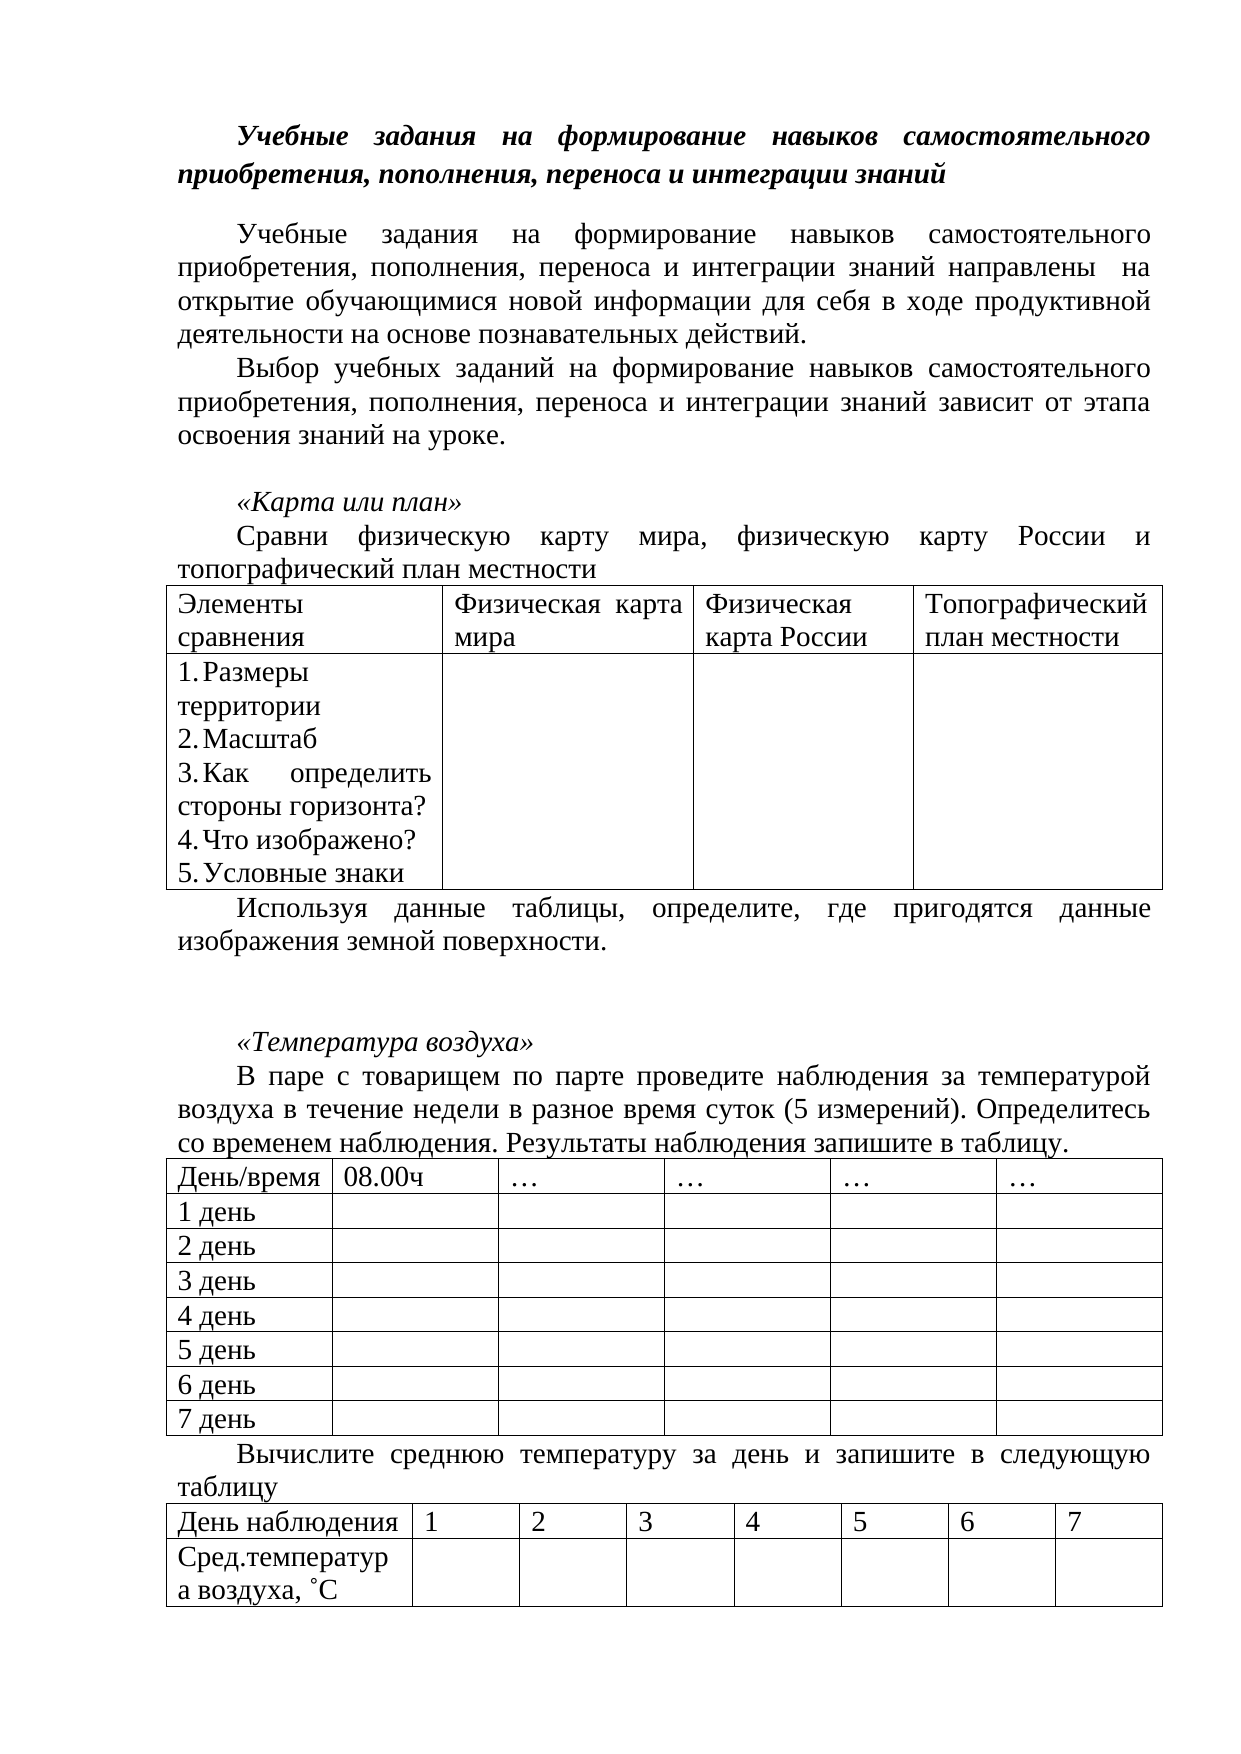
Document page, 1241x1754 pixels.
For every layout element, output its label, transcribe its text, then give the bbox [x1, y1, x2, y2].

table_cell [831, 1194, 996, 1227]
text Сравни физическую карту мира, физическую карту России и топографический план местности [177, 518, 1152, 585]
table_header … [499, 1159, 664, 1193]
table_cell Сред.температура воздуха, ˚С [167, 1539, 412, 1606]
table_header … [665, 1159, 830, 1193]
table_header 08.00ч [333, 1159, 498, 1193]
table_cell [665, 1401, 830, 1435]
table_header 4 [735, 1504, 841, 1538]
table_cell [499, 1194, 664, 1227]
table_cell [831, 1401, 996, 1435]
table_cell [949, 1539, 1055, 1606]
table_cell [499, 1401, 664, 1435]
text Учебные задания на формирование навыков самостоятельного приобретения, пополнения, переноса и интеграции знаний [177, 118, 1152, 190]
table_cell [333, 1367, 498, 1400]
text Выбор учебных заданий на формирование навыков самостоятельного приобретения, пополнения, переноса и интеграции знаний зависит от этапа освоения знаний на уроке. [177, 350, 1152, 451]
table_cell [333, 1401, 498, 1435]
table_cell 3 день [167, 1263, 332, 1297]
table_cell [665, 1229, 830, 1262]
table_cell [499, 1229, 664, 1262]
table_cell [997, 1229, 1162, 1262]
table_cell 5 день [167, 1332, 332, 1366]
table_header Элементы сравнения [167, 586, 442, 653]
table_cell [499, 1367, 664, 1400]
text Вычислите среднюю температуру за день и запишите в следующую таблицу [177, 1436, 1152, 1503]
table_header Топографический план местности [914, 586, 1162, 653]
table_cell [499, 1298, 664, 1331]
table_cell [499, 1332, 664, 1366]
text «Температура воздуха» [177, 1024, 1152, 1058]
text В паре с товарищем по парте проведите наблюдения за температурой воздуха в течение недели в разное время суток (5 измерений). Определитесь со временем наблюдения. Результаты наблюдения запишите в таблицу. [177, 1058, 1152, 1158]
table_cell [665, 1298, 830, 1331]
text Учебные задания на формирование навыков самостоятельного приобретения, пополнения, переноса и интеграции знаний направлены на открытие обучающимися новой информации для себя в ходе продуктивной деятельности на основе познавательных действий. [177, 216, 1152, 350]
table_cell 4 день [167, 1298, 332, 1331]
table_cell [914, 654, 1162, 889]
table_cell [333, 1298, 498, 1331]
table_cell [665, 1263, 830, 1297]
table_cell [665, 1194, 830, 1227]
text «Карта или план» [177, 484, 1152, 518]
table_cell [831, 1263, 996, 1297]
table_cell [1056, 1539, 1162, 1606]
table_cell Размеры территории Масштаб Как определить стороны горизонта? Что изображено? Условные знаки [167, 654, 442, 889]
table_cell 7 день [167, 1401, 332, 1435]
table_header Физическая карта России [694, 586, 913, 653]
table_header 2 [520, 1504, 626, 1538]
table_header День/время [167, 1159, 332, 1193]
table_header … [831, 1159, 996, 1193]
table_cell [413, 1539, 519, 1606]
table_cell [997, 1332, 1162, 1366]
table_cell 6 день [167, 1367, 332, 1400]
table_cell [520, 1539, 626, 1606]
table_cell [333, 1229, 498, 1262]
table_cell [842, 1539, 948, 1606]
table_cell [499, 1263, 664, 1297]
table_header День наблюдения [167, 1504, 412, 1538]
table_cell [333, 1194, 498, 1227]
table_cell [627, 1539, 734, 1606]
table_cell [831, 1229, 996, 1262]
table_cell 1 день [167, 1194, 332, 1227]
table_cell [997, 1298, 1162, 1331]
table_cell [831, 1332, 996, 1366]
text Используя данные таблицы, определите, где пригодятся данные изображения земной поверхности. [177, 890, 1152, 957]
table_cell [665, 1367, 830, 1400]
table_cell 2 день [167, 1229, 332, 1262]
table_cell [333, 1332, 498, 1366]
table_cell [831, 1298, 996, 1331]
table_header 6 [949, 1504, 1055, 1538]
table_cell [997, 1194, 1162, 1227]
table_cell [831, 1367, 996, 1400]
table_cell [333, 1263, 498, 1297]
table_header 1 [413, 1504, 519, 1538]
table_header … [997, 1159, 1162, 1193]
table_header 7 [1056, 1504, 1162, 1538]
table_cell [997, 1263, 1162, 1297]
table_header 5 [842, 1504, 948, 1538]
table_cell [997, 1401, 1162, 1435]
table_cell [665, 1332, 830, 1366]
table_header 3 [627, 1504, 734, 1538]
table_cell [443, 654, 693, 889]
table_cell [735, 1539, 841, 1606]
table_cell [694, 654, 913, 889]
table_header Физическая карта мира [443, 586, 693, 653]
table_cell [997, 1367, 1162, 1400]
